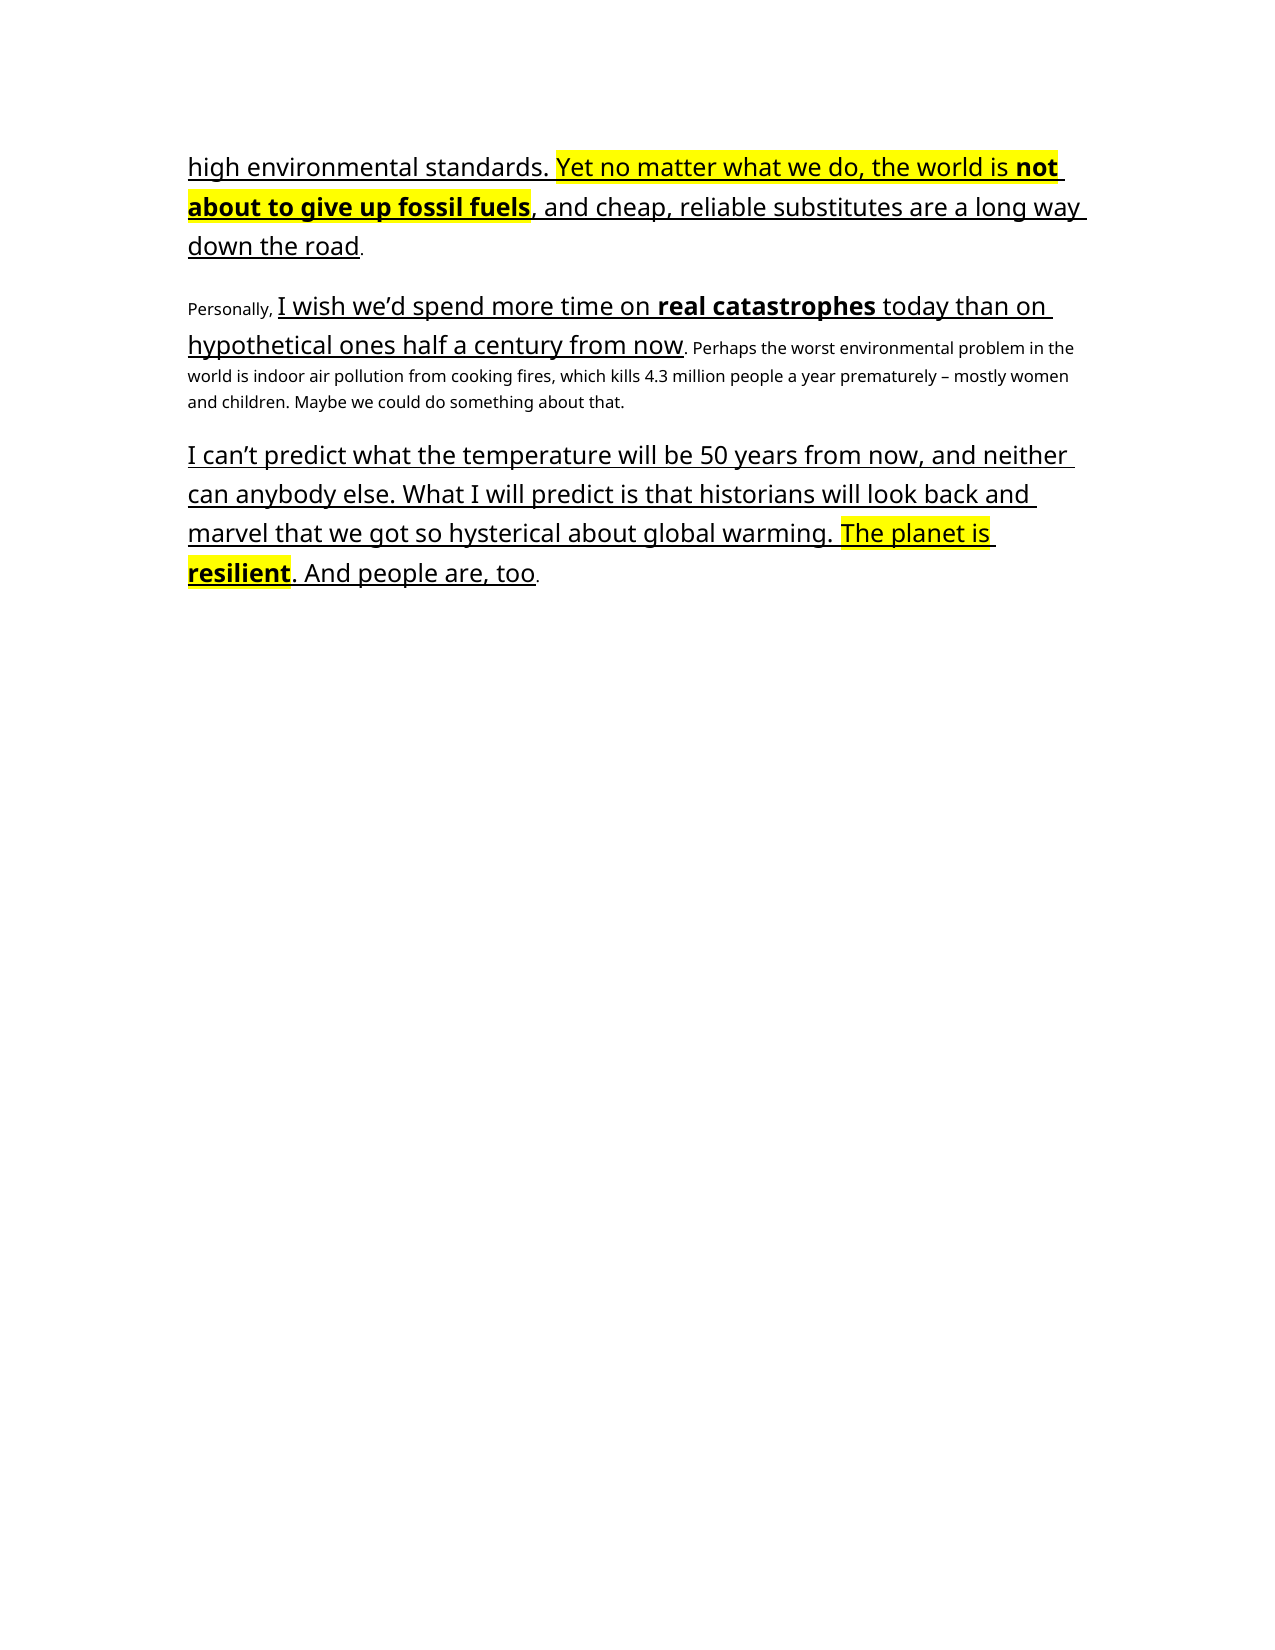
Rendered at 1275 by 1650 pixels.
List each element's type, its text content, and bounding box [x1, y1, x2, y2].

text Personally, I wish we’d spend more time on real catastrophes today than on hypothetical ones half a century from now. Perhaps the worst environmental problem in the world is indoor air pollution from cooking fires, which kills 4.3 million people a year prematurely – mostly women and children. Maybe we could do something about that. [187, 288, 1087, 414]
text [187, 150, 1087, 218]
text I can’t predict what the temperature will be 50 years from now, and neither can anybody else. What I will predict is that historians will look back and marvel that we got so hysterical about global warming. The planet is resilient. And people are, too. [187, 438, 1087, 589]
